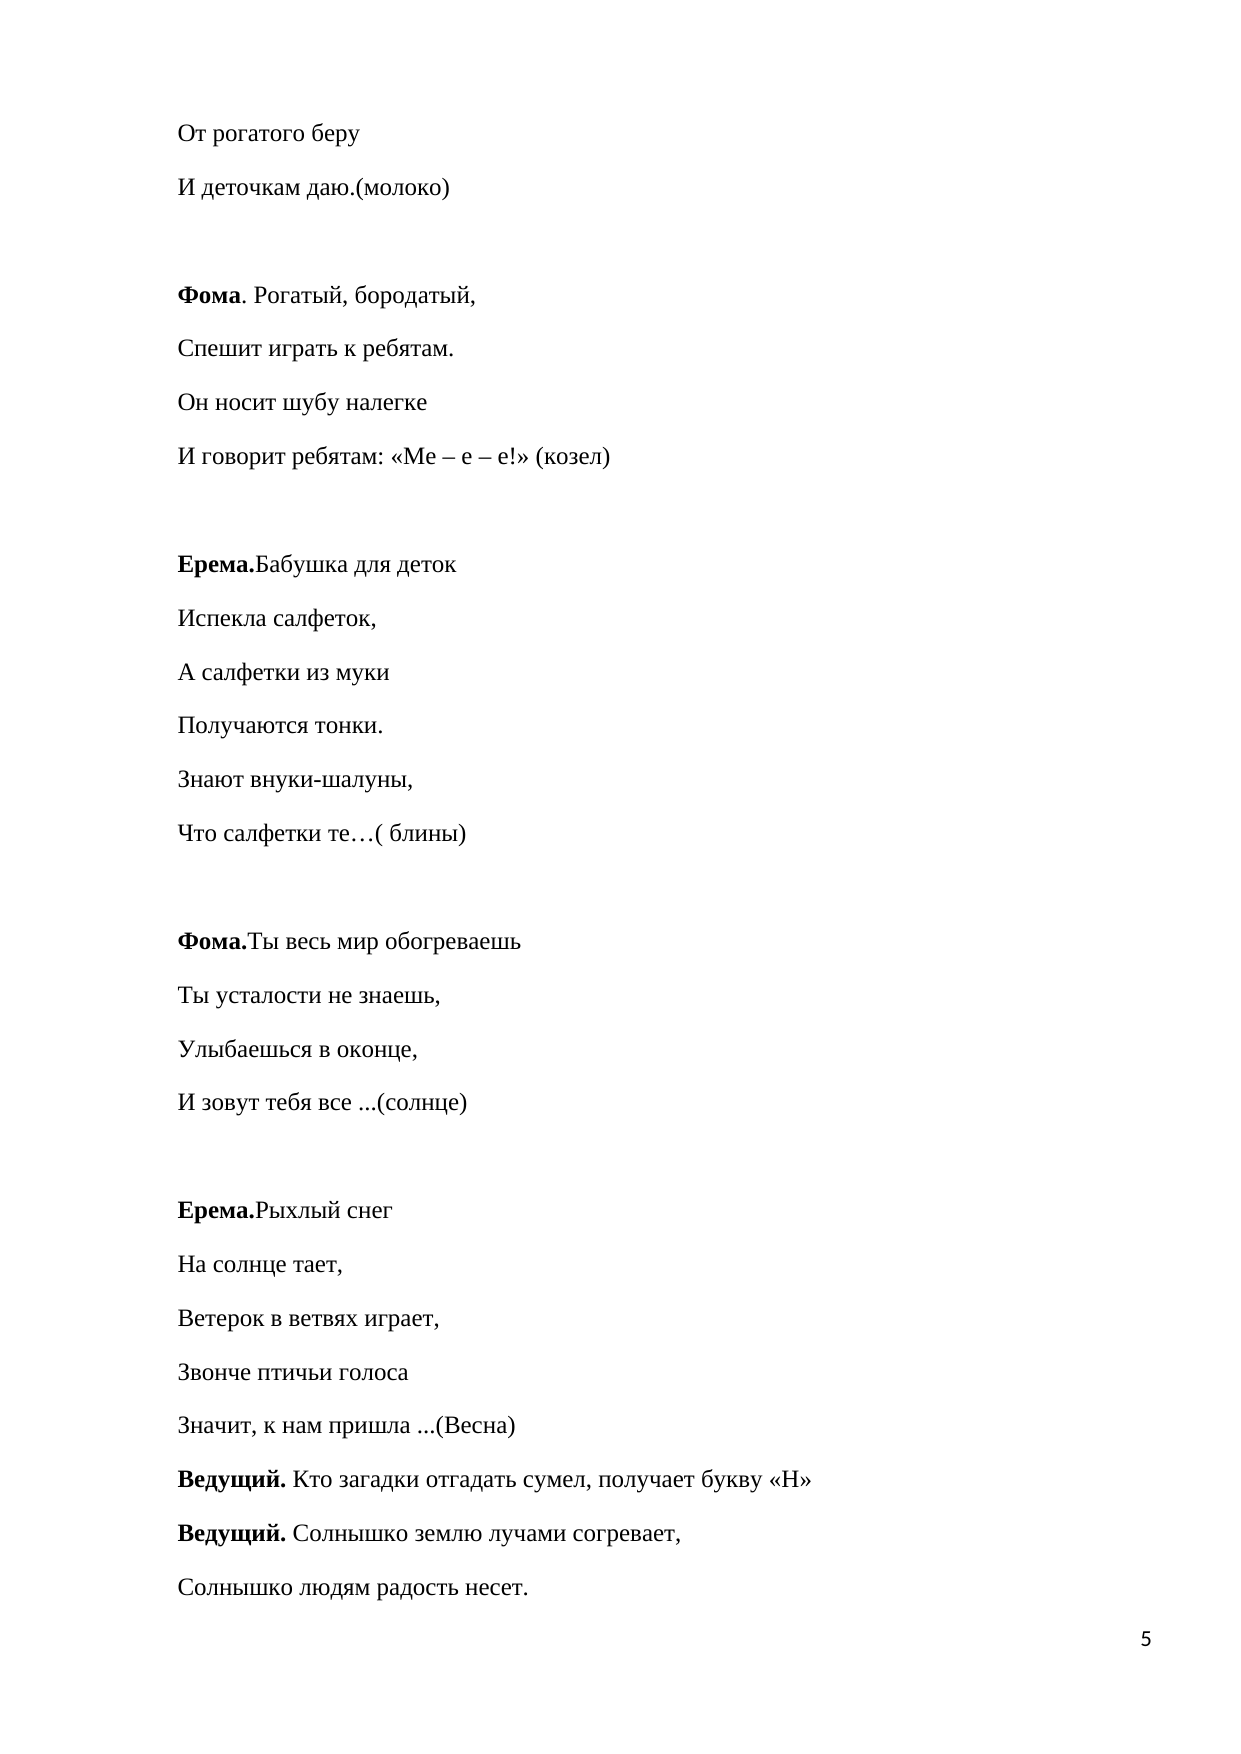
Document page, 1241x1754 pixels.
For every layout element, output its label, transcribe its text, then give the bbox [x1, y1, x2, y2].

text На солнце тает, [177, 1249, 1152, 1278]
text Испекла салфеток, [177, 603, 1152, 632]
text Ты усталости не знаешь, [177, 980, 1152, 1008]
text Фома. Рогатый, бородатый, [177, 280, 1152, 308]
text Спешит играть к ребятам. [177, 333, 1152, 362]
text Что салфетки те…( блины) [177, 818, 1152, 847]
text И зовут тебя все ...(солнце) [177, 1087, 1152, 1116]
text А салфетки из муки [177, 657, 1152, 685]
text Ветерок в ветвях играет, [177, 1303, 1152, 1332]
text Ведущий. Солнышко землю лучами согревает, [177, 1518, 1152, 1547]
text Получаются тонки. [177, 711, 1152, 739]
text И деточкам даю.(молоко) [177, 172, 1152, 201]
text Значит, к нам пришла ...(Весна) [177, 1411, 1152, 1439]
text Улыбаешься в оконце, [177, 1034, 1152, 1062]
text Знают внуки-шалуны, [177, 764, 1152, 793]
text Он носит шубу налегке [177, 387, 1152, 416]
text И говорит ребятам: «Ме – е – е!» (козел) [177, 441, 1152, 470]
text От рогатого беру [177, 118, 1152, 147]
text Солнышко людям радость несет. [177, 1572, 1152, 1601]
text Ведущий. Кто загадки отгадать сумел, получает букву «Н» [177, 1464, 1152, 1493]
text Звонче птичьи голоса [177, 1357, 1152, 1386]
text Фома.Ты весь мир обогреваешь [177, 926, 1152, 955]
text Ерема.Бабушка для деток [177, 549, 1152, 578]
text Ерема.Рыхлый снег [177, 1195, 1152, 1224]
